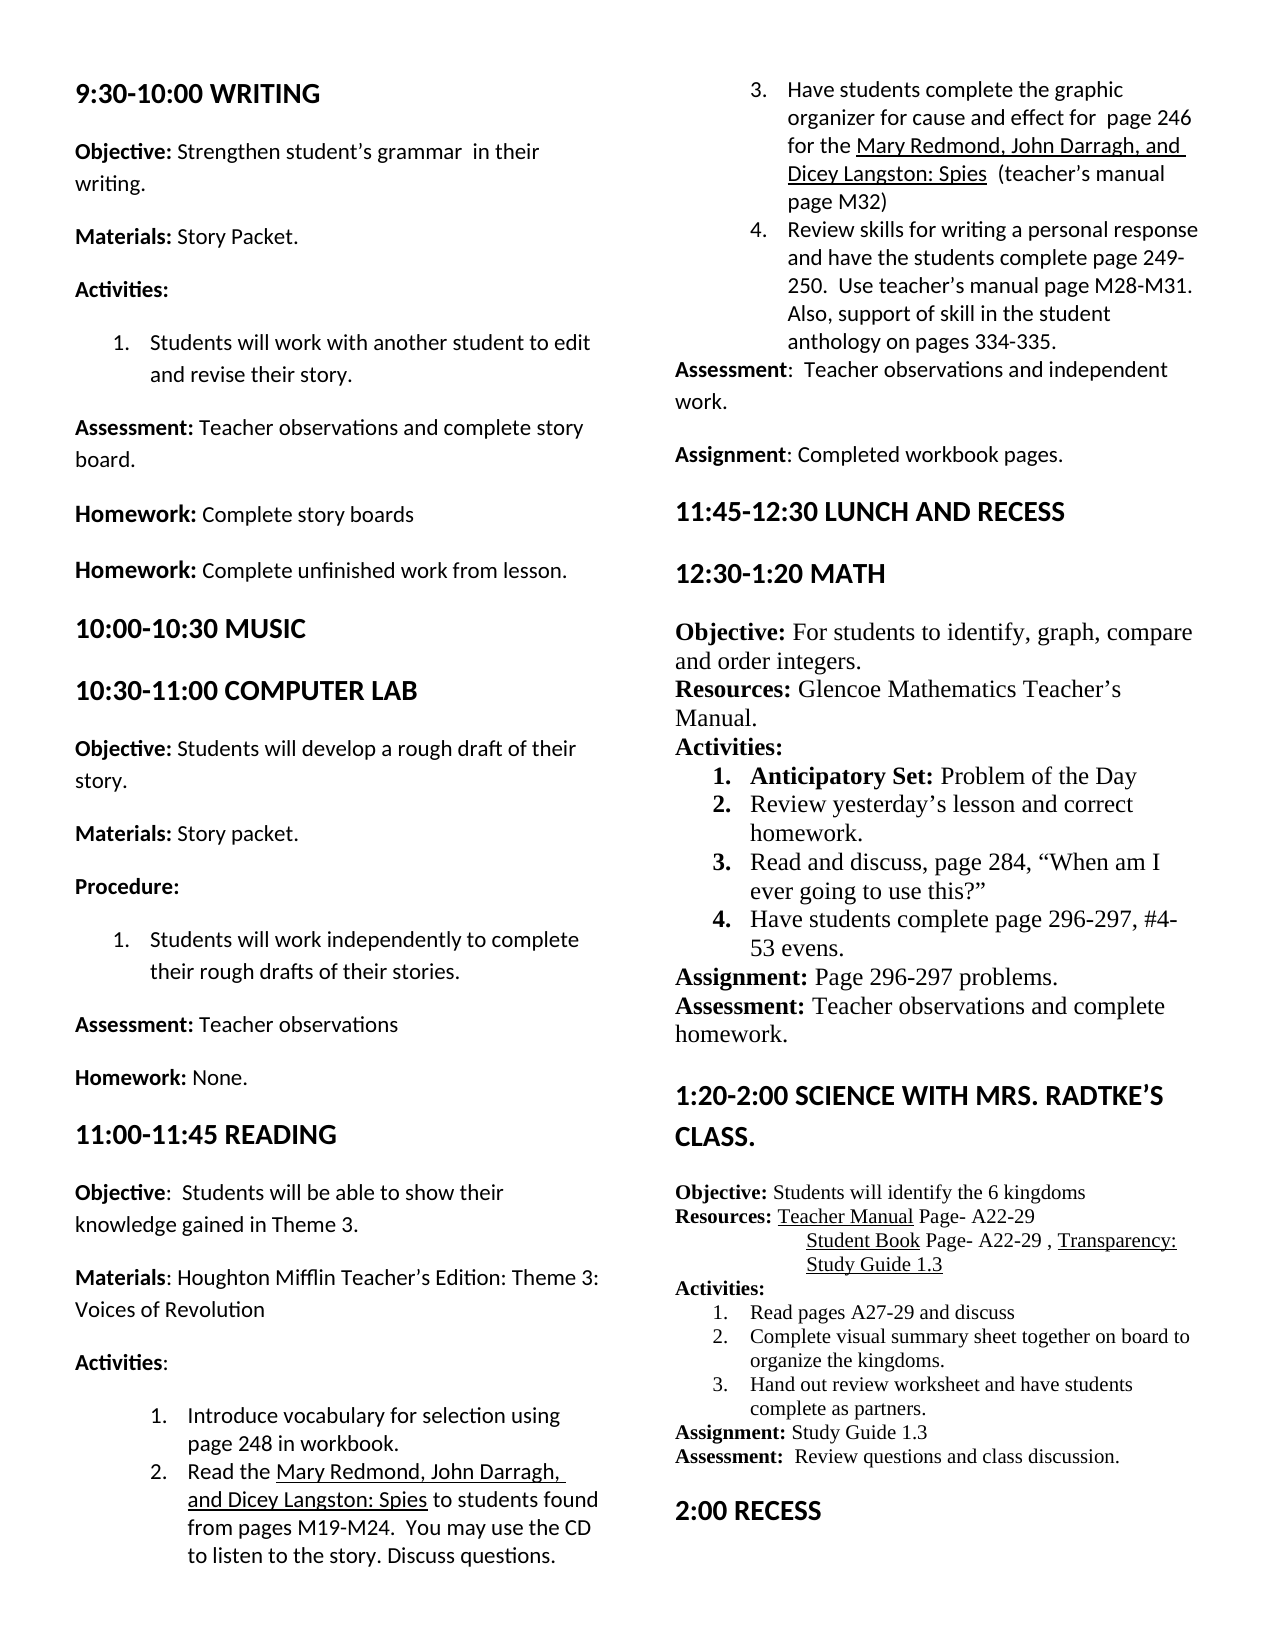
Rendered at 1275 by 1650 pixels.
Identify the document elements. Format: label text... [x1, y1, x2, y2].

text Student Book Page- A22-29 , Transparency: Study Guide 1.3 [806, 1228, 1200, 1276]
text Objective: Students will identify the 6 kingdoms [675, 1180, 1200, 1204]
text Assignment: Study Guide 1.3 [675, 1420, 1200, 1444]
list Have students complete the graphic organizer for cause and effect for page 246 for the Mary Redmond, John Darragh, and Dicey Langston: Spies (teacher’s manual page M32) [750, 75, 1200, 215]
text Materials: Story Packet. [75, 222, 600, 250]
text Homework: None. [75, 1063, 600, 1091]
text 9:30-10:00 Writing [75, 75, 600, 111]
text Activities: [75, 1348, 600, 1376]
text Homework: Complete story boards [75, 498, 600, 529]
text Resources: Teacher Manual Page- A22-29 [675, 1204, 1200, 1228]
text Activities: [675, 732, 1200, 761]
list Students will work independently to complete their rough drafts of their stories. [112, 925, 600, 985]
list Anticipatory Set: Problem of the Day [712, 761, 1200, 789]
text Assessment: Teacher observations and independent work. [675, 355, 1200, 415]
text 10:30-11:00 Computer Lab [75, 672, 600, 707]
text Objective: For students to identify, graph, compare and order integers. [675, 617, 1200, 674]
text 11:45-12:30 Lunch and Recess [675, 493, 1200, 529]
text Activities: [75, 275, 600, 303]
list Introduce vocabulary for selection using page 248 in workbook. [150, 1401, 600, 1457]
list Hand out review worksheet and have students complete as partners. [712, 1372, 1200, 1420]
text Assessment: Teacher observations [75, 1010, 600, 1038]
text Assessment: Review questions and class discussion. [675, 1444, 1200, 1468]
text Objective: Strengthen student’s grammar in their writing. [75, 137, 600, 197]
list Read and discuss, page 284, “When am I ever going to use this?” [712, 847, 1200, 904]
list Review skills for writing a personal response and have the students complete page 249-250. Use teacher’s manual page M28-M31. Also, support of skill in the student anthology on pages 334-335. [750, 215, 1200, 355]
list Review yesterday’s lesson and correct homework. [712, 789, 1200, 847]
text Assignment: Completed workbook pages. [675, 440, 1200, 468]
text Objective: Students will develop a rough draft of their story. [75, 734, 600, 794]
list Complete visual summary sheet together on board to organize the kingdoms. [712, 1324, 1200, 1372]
list Read the Mary Redmond, John Darragh, and Dicey Langston: Spies to students found from pages M19-M24. You may use the CD to listen to the story. Discuss questions. [150, 1457, 600, 1569]
text 12:30-1:20 Math [675, 555, 1200, 591]
text Materials: Story packet. [75, 819, 600, 847]
list Students will work with another student to edit and revise their story. [112, 328, 600, 388]
text Activities: [675, 1276, 1200, 1300]
text Resources: Glencoe Mathematics Teacher’s Manual. [675, 674, 1200, 732]
list Have students complete page 296-297, #4-53 evens. [712, 904, 1200, 962]
text Homework: Complete unfinished work from lesson. [75, 554, 600, 585]
text 1:20-2:00 Science with Mrs. Radtke’s Class. [675, 1077, 1200, 1153]
text Assessment: Teacher observations and complete story board. [75, 413, 600, 473]
text 11:00-11:45 Reading [75, 1116, 600, 1152]
text Assignment: Page 296-297 problems. [675, 962, 1200, 991]
text Procedure: [75, 872, 600, 900]
text Assessment: Teacher observations and complete homework. [675, 991, 1200, 1048]
text 10:00-10:30 Music [75, 610, 600, 646]
text 2:00 Recess [675, 1492, 1200, 1528]
list Read pages A27-29 and discuss [712, 1300, 1200, 1324]
text Materials: Houghton Mifflin Teacher’s Edition: Theme 3: Voices of Revolution [75, 1263, 600, 1323]
text Objective: Students will be able to show their knowledge gained in Theme 3. [75, 1178, 600, 1238]
